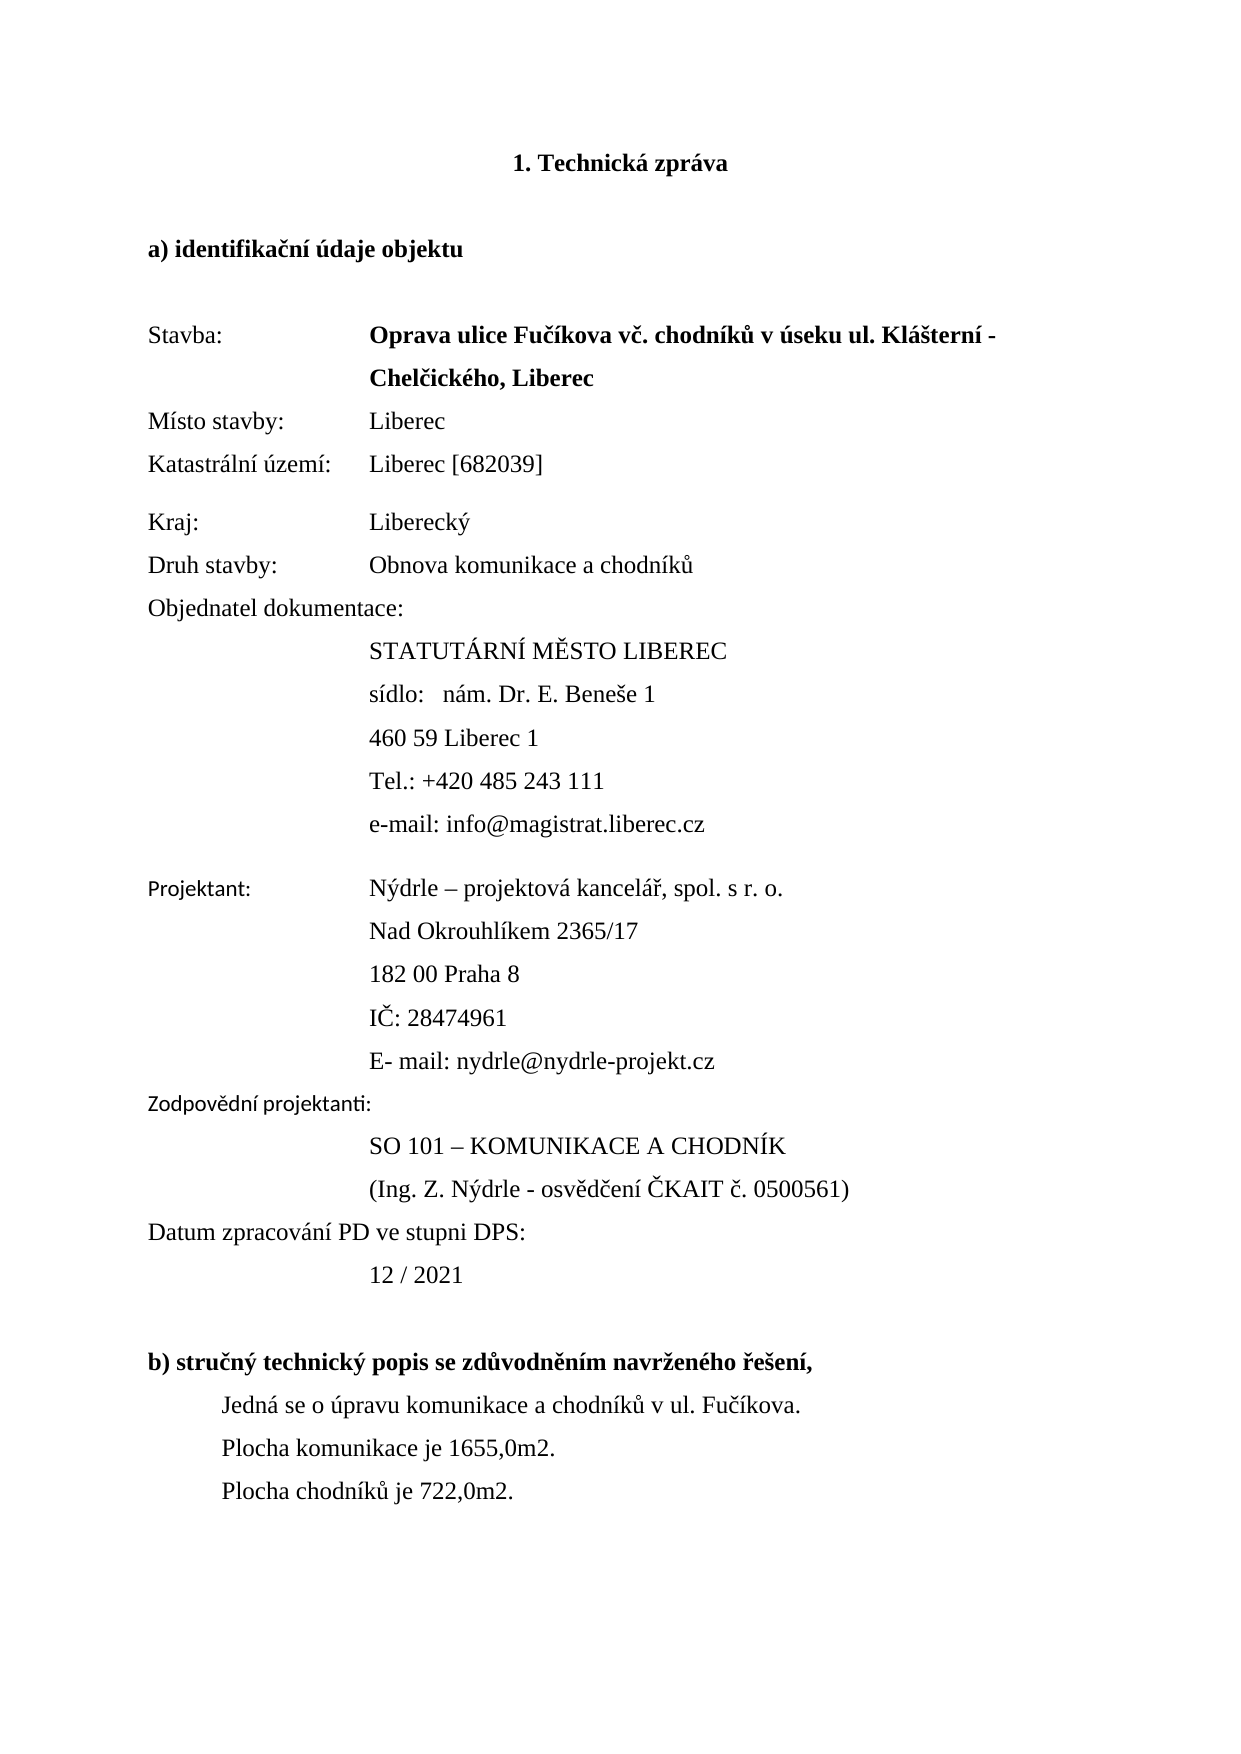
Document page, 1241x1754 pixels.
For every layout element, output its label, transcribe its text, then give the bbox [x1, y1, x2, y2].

text Tel.: +420 485 243 111 [148, 766, 1093, 794]
text 182 00 Praha 8 [148, 959, 1093, 988]
text Druh stavby: Obnova komunikace a chodníků [148, 550, 1093, 579]
text Jedná se o úpravu komunikace a chodníků v ul. Fučíkova. [221, 1390, 1093, 1418]
text Projektant: Nýdrle – projektová kancelář, spol. s r. o. [148, 873, 1093, 902]
text Objednatel dokumentace: [148, 593, 1093, 622]
text E- mail: nydrle@nydrle-projekt.cz [148, 1046, 1093, 1074]
text Plocha komunikace je 1655,0m2. [221, 1433, 1093, 1462]
text Plocha chodníků je 722,0m2. [148, 1476, 1093, 1505]
text Kraj: Liberecký [148, 507, 1093, 536]
text Místo stavby: Liberec [148, 406, 1093, 435]
text Katastrální území: Liberec [682039] [148, 449, 1093, 478]
text IČ: 28474961 [148, 1003, 1093, 1031]
text SO 101 – KOMUNIKACE A CHODNÍK [148, 1131, 1093, 1160]
text sídlo: nám. Dr. E. Beneše 1 [295, 679, 1093, 708]
text Zodpovědní projektanti: [148, 1089, 1093, 1117]
text 1. Technická zpráva [148, 148, 1093, 176]
text Datum zpracování PD ve stupni DPS: [148, 1217, 1093, 1246]
text STATUTÁRNÍ MĚSTO LIBEREC [148, 636, 1093, 665]
text a) identifikační údaje objektu [148, 234, 1093, 263]
text (Ing. Z. Nýdrle - osvědčení ČKAIT č. 0500561) [148, 1174, 1093, 1203]
text e-mail: info@magistrat.liberec.cz [148, 809, 1093, 838]
text b) stručný technický popis se zdůvodněním navrženého řešení, [148, 1347, 1093, 1375]
text Stavba: Oprava ulice Fučíkova vč. chodníků v úseku ul. Klášterní - Chelčického, Liberec [148, 320, 1093, 392]
text Nad Okrouhlíkem 2365/17 [148, 916, 1093, 945]
text 12 / 2021 [148, 1260, 1093, 1289]
text 460 59 Liberec 1 [148, 723, 1093, 751]
